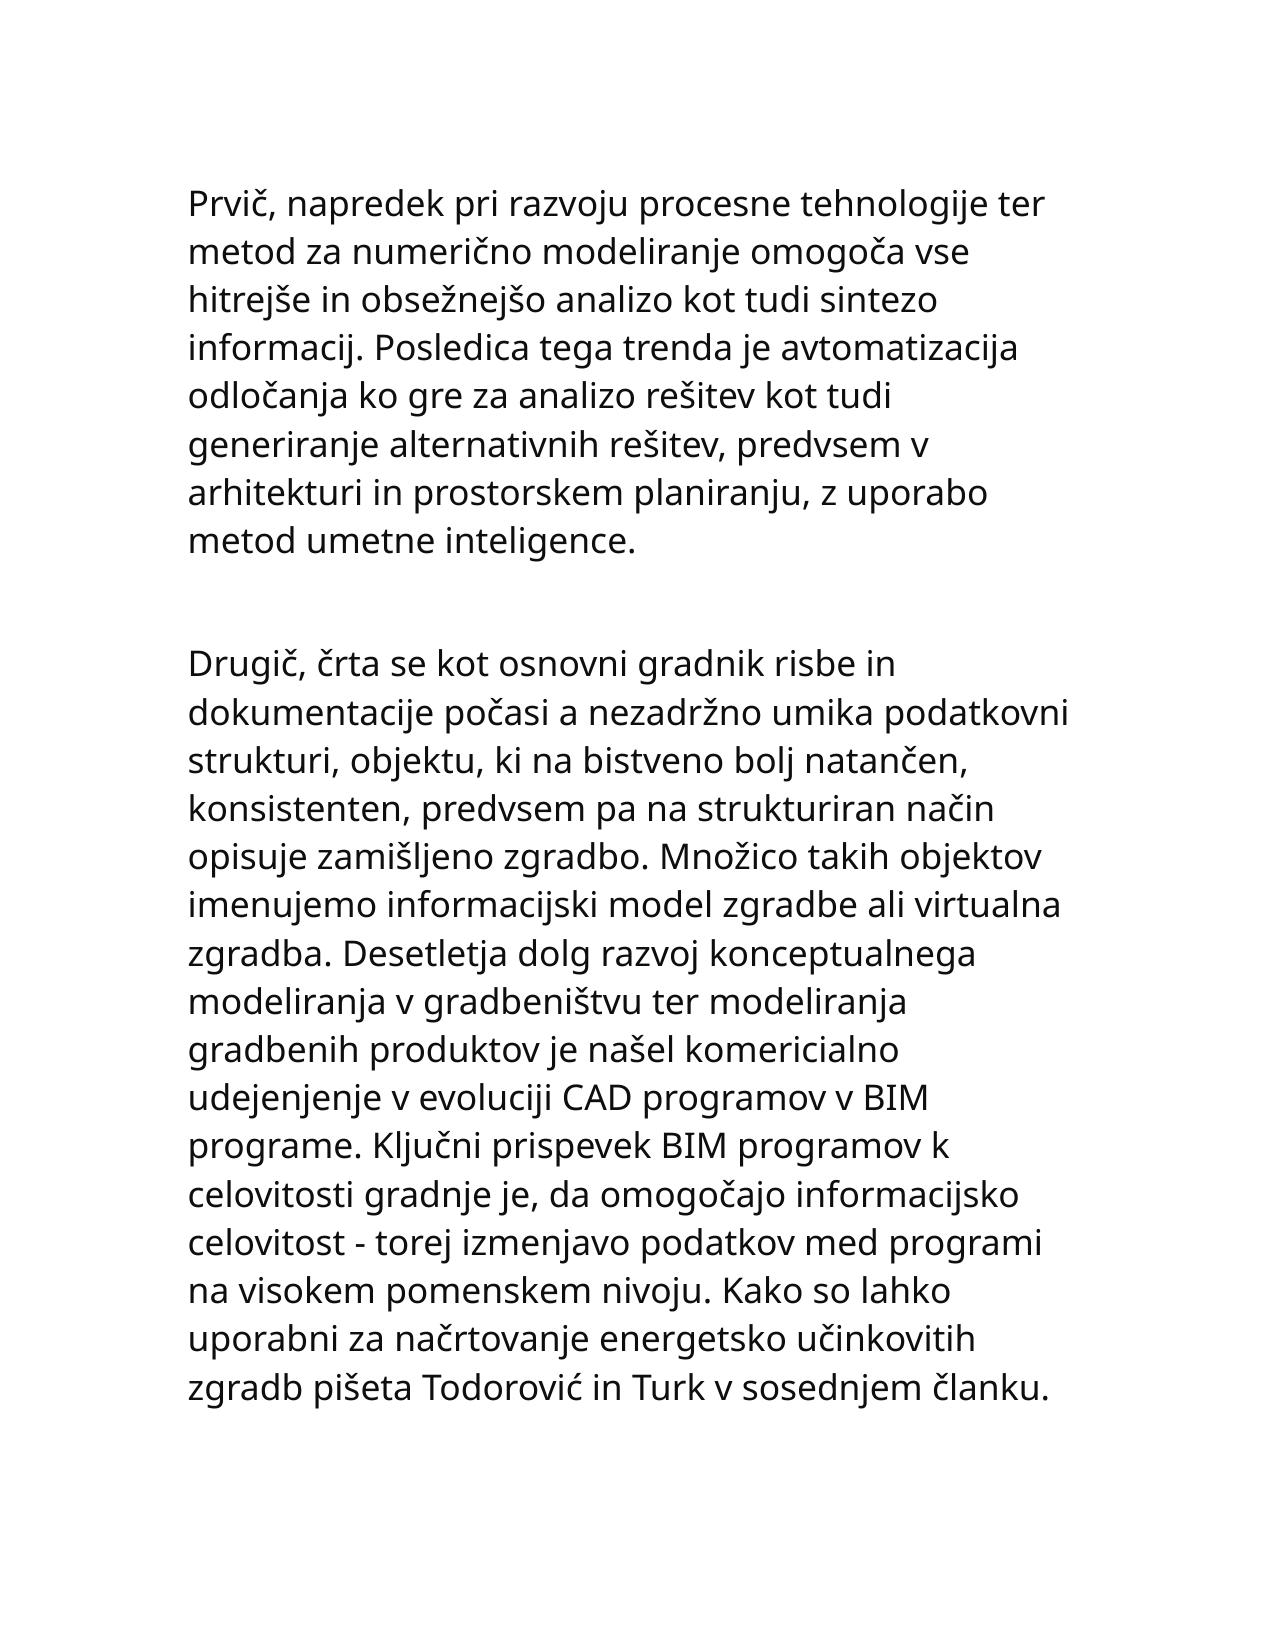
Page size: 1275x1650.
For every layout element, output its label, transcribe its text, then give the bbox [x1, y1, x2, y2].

text Prvič, napredek pri razvoju procesne tehnologije ter metod za numerično modeliranje omogoča vse hitrejše in obsežnejšo analizo kot tudi sintezo informacij. Posledica tega trenda je avtomatizacija odločanja ko gre za analizo rešitev kot tudi generiranje alternativnih rešitev, predvsem v arhitekturi in prostorskem planiranju, z uporabo metod umetne inteligence. [187, 179, 1087, 564]
text Drugič, črta se kot osnovni gradnik risbe in dokumentacije počasi a nezadržno umika podatkovni strukturi, objektu, ki na bistveno bolj natančen, konsistenten, predvsem pa na strukturiran način opisuje zamišljeno zgradbo. Množico takih objektov imenujemo informacijski model zgradbe ali virtualna zgradba. Desetletja dolg razvoj konceptualnega modeliranja v gradbeništvu ter modeliranja gradbenih produktov je našel komericialno udejenjenje v evoluciji CAD programov v BIM programe. Ključni prispevek BIM programov k celovitosti gradnje je, da omogočajo informacijsko celovitost - torej izmenjavo podatkov med programi na visokem pomenskem nivoju. Kako so lahko uporabni za načrtovanje energetsko učinkovitih zgradb pišeta Todorović in Turk v sosednjem članku. [187, 640, 1087, 1412]
